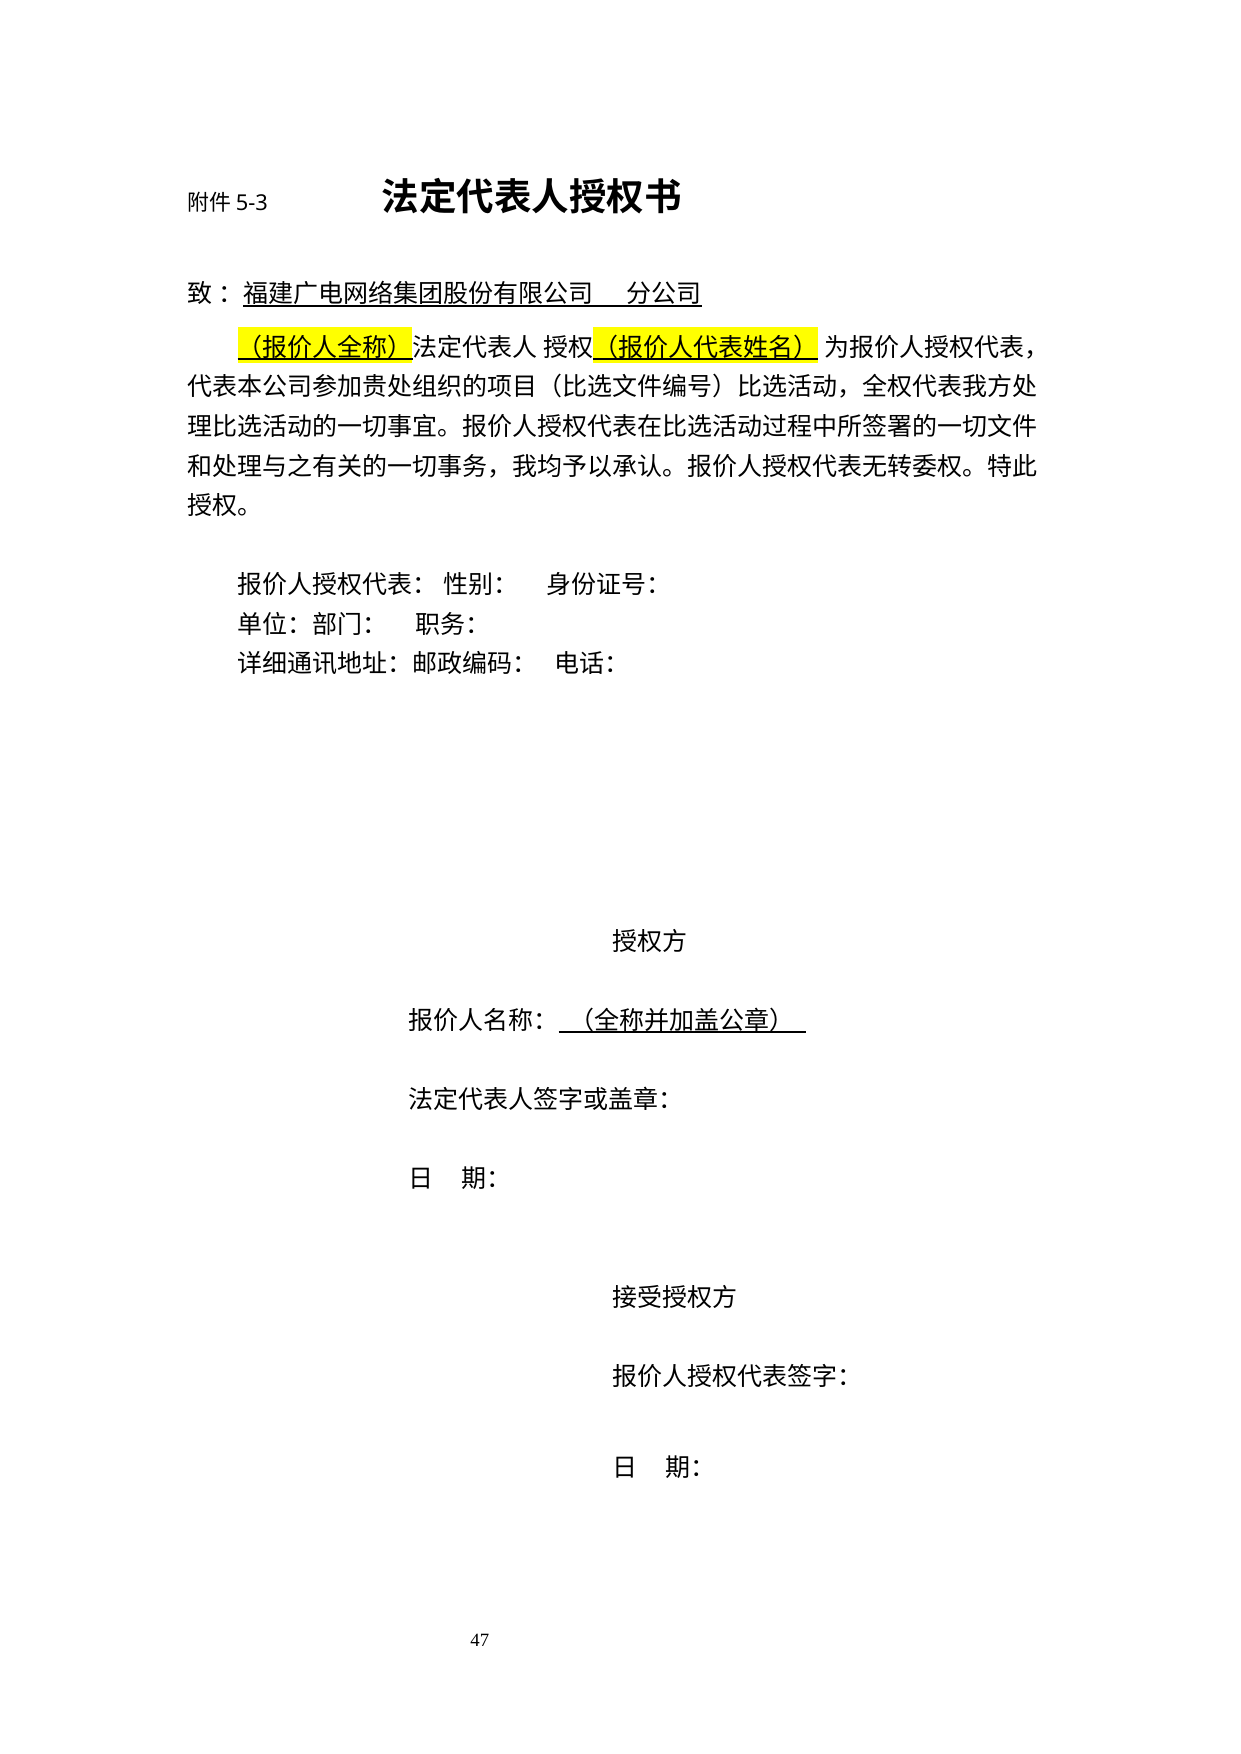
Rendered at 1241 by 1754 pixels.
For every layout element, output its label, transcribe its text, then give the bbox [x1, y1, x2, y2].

text （报价人全称）法定代表人 授权（报价人代表姓名） 为报价人授权代表，代表本公司参加贵处组织的项目（比选文件编号）比选活动，全权代表我方处理比选活动的一切事宜。报价人授权代表在比选活动过程中所签署的一切文件和处理与之有关的一切事务，我均予以承认。报价人授权代表无转委权。特此授权。 [187, 324, 1053, 522]
text 单位：部门： 职务： [187, 602, 1053, 641]
text 报价人名称： （全称并加盖公章） [187, 997, 1053, 1037]
text 报价人授权代表签字： [187, 1354, 1053, 1393]
text 法定代表人签字或盖章： [187, 1077, 1053, 1116]
text 报价人授权代表： 性别： 身份证号： [187, 562, 1053, 602]
text 授权方 [187, 918, 1053, 958]
text 接受授权方 [187, 1274, 1053, 1314]
text 致 ：福建广电网络集团股份有限公司 分公司 [187, 259, 1053, 324]
text 详细通讯地址：邮政编码： 电话： [187, 641, 1053, 681]
text 日 期： [187, 1433, 1053, 1498]
text 附件5-3 法定代表人授权书 [187, 162, 1053, 227]
text 日 期： [187, 1156, 1053, 1195]
